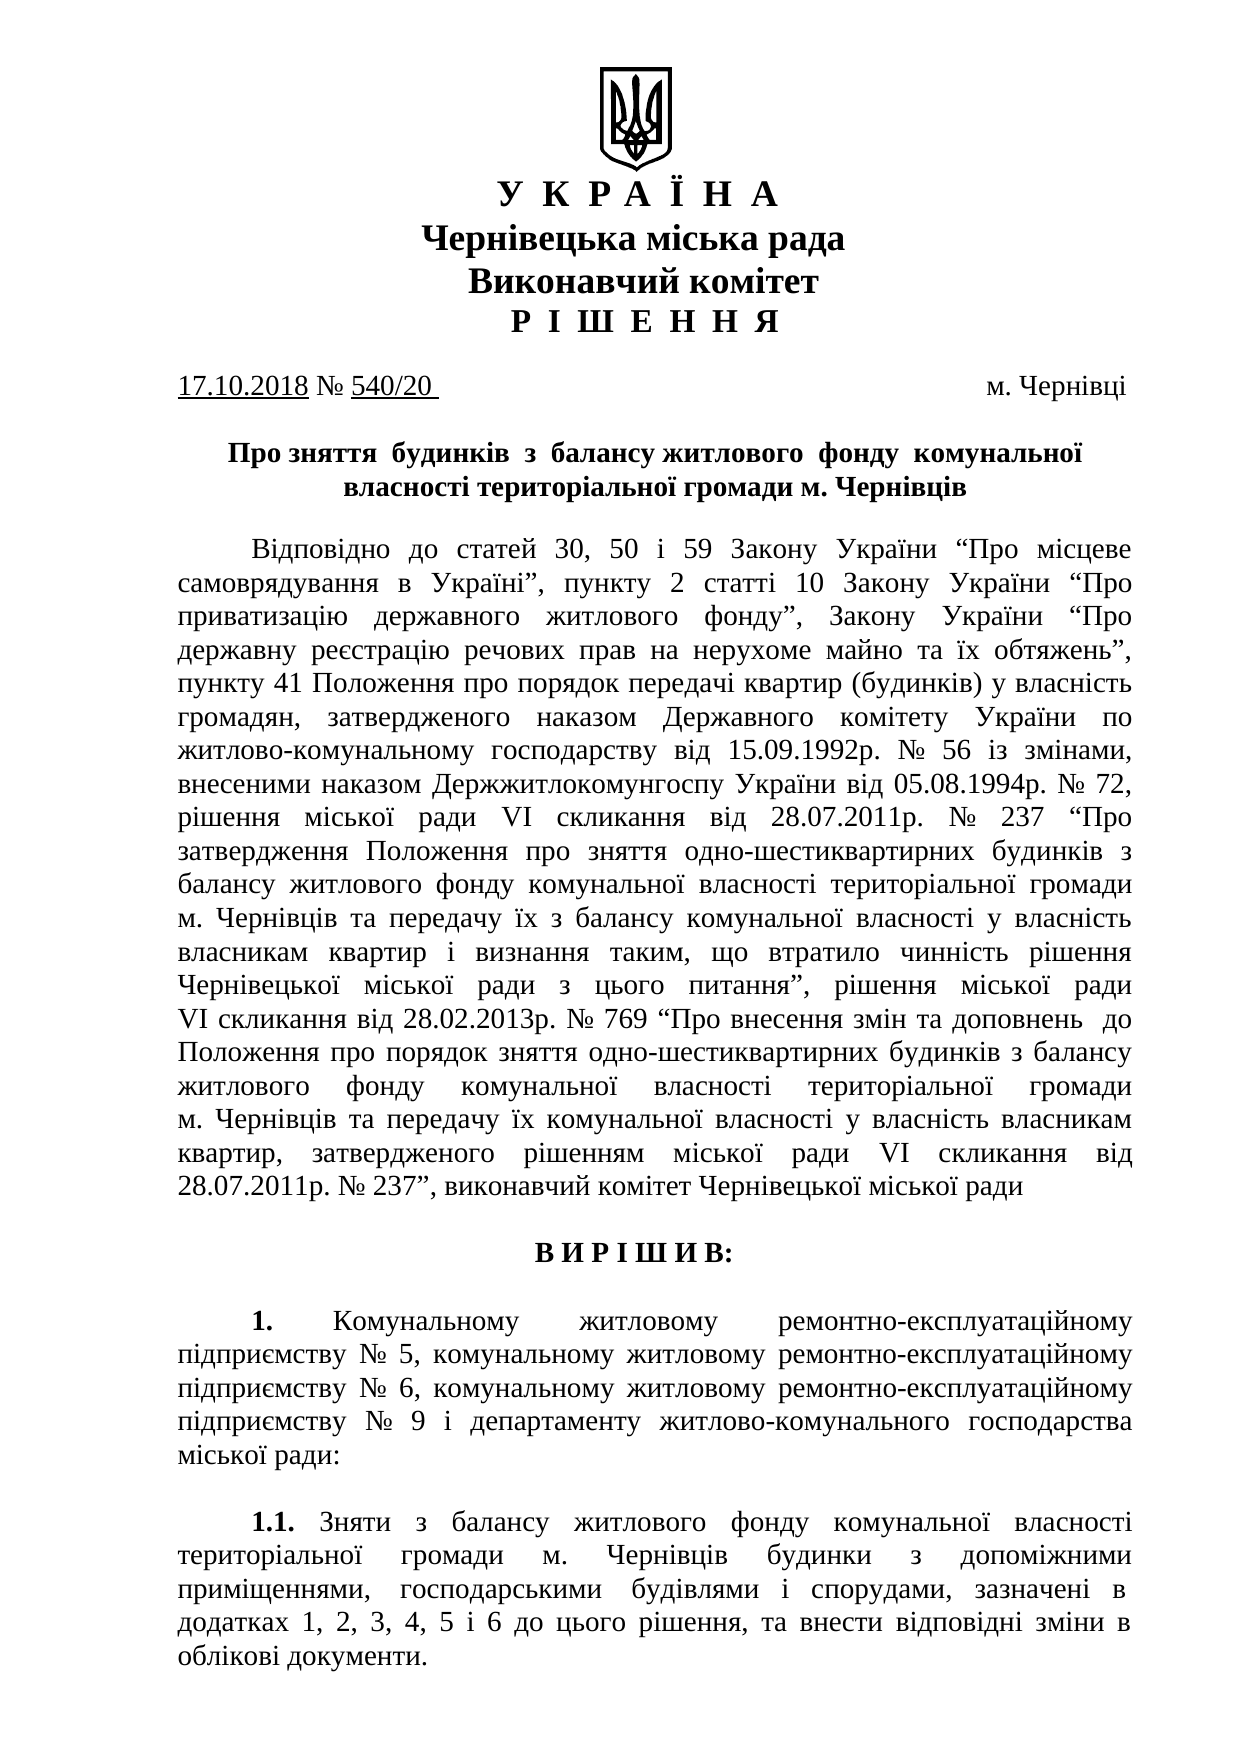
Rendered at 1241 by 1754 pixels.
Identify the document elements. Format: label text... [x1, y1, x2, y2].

text 1.1. Зняти з балансу житлового фонду комунальної власності територіальної громади м. Чернівців будинки з допоміжними приміщеннями, господарськими будівлями і спорудами, зазначені в [177, 1504, 1133, 1604]
text 17.10.2018 № 540/20 м. Чернівці [177, 368, 1133, 402]
subtitle Чернівецька міська рада [177, 215, 1133, 258]
text Відповідно до статей 30, 50 і 59 Закону України “Про місцеве самоврядування в Україні”, пункту 2 статті 10 Закону України “Про приватизацію державного житлового фонду”, Закону України “Про державну реєстрацію речових прав на нерухоме майно та їх обтяжень”, пункту 41 Положення про порядок передачі квартир (будинків) у власність громадян, затвердженого наказом Державного комітету України по житлово-комунальному господарству від 15.09.1992р. № 56 із змінами, внесеними наказом Держжитлокомунгоспу України від 05.08.1994р. № 72, рішення міської ради VІ скликання від 28.07.2011р. № 237 “Про затвердження Положення про зняття одно-шестиквартирних будинків з балансу житлового фонду комунальної власності територіальної громади м. Чернівців та передачу їх з балансу комунальної власності у власність власникам квартир і визнання таким, що втратило чинність рішення Чернівецької міської ради з цього питання”, рішення міської ради VІ скликання від 28.02.2013р. № 769 “Про внесення змін та доповнень до Положення про порядок зняття одно-шестиквартирних будинків з балансу житлового фонду комунальної власності територіальної громади м. Чернівців та передачу їх комунальної власності у власність власникам квартир, затвердженого рішенням міської ради VІ скликання від 28.07.2011р. № , виконавчий комітет Чернівецької міської ради [177, 531, 1133, 1202]
text В И Р І Ш И В: [177, 1236, 1133, 1269]
text Р І Ш Е Н Н Я [177, 301, 1133, 339]
text У К Р А Ї Н А [177, 172, 1133, 215]
subtitle Про зняття будинків з балансу житлового фонду комунальної власності територіальної громади м. Чернівців [177, 435, 1133, 502]
text Виконавчий комітет [177, 258, 1133, 301]
text 1. Комунальному житловому ремонтно-експлуатаційному підприємству № 5, комунальному житловому ремонтно-експлуатаційному підприємству № 6, комунальному житловому ремонтно-експлуатаційному підприємству № 9 і департаменту житлово-комунального господарства міської ради: [177, 1303, 1133, 1470]
text додатках 1, 2, 3, 4, 5 і 6 до цього рішення, та внести відповідні зміни в облікові документи. [177, 1604, 1133, 1672]
